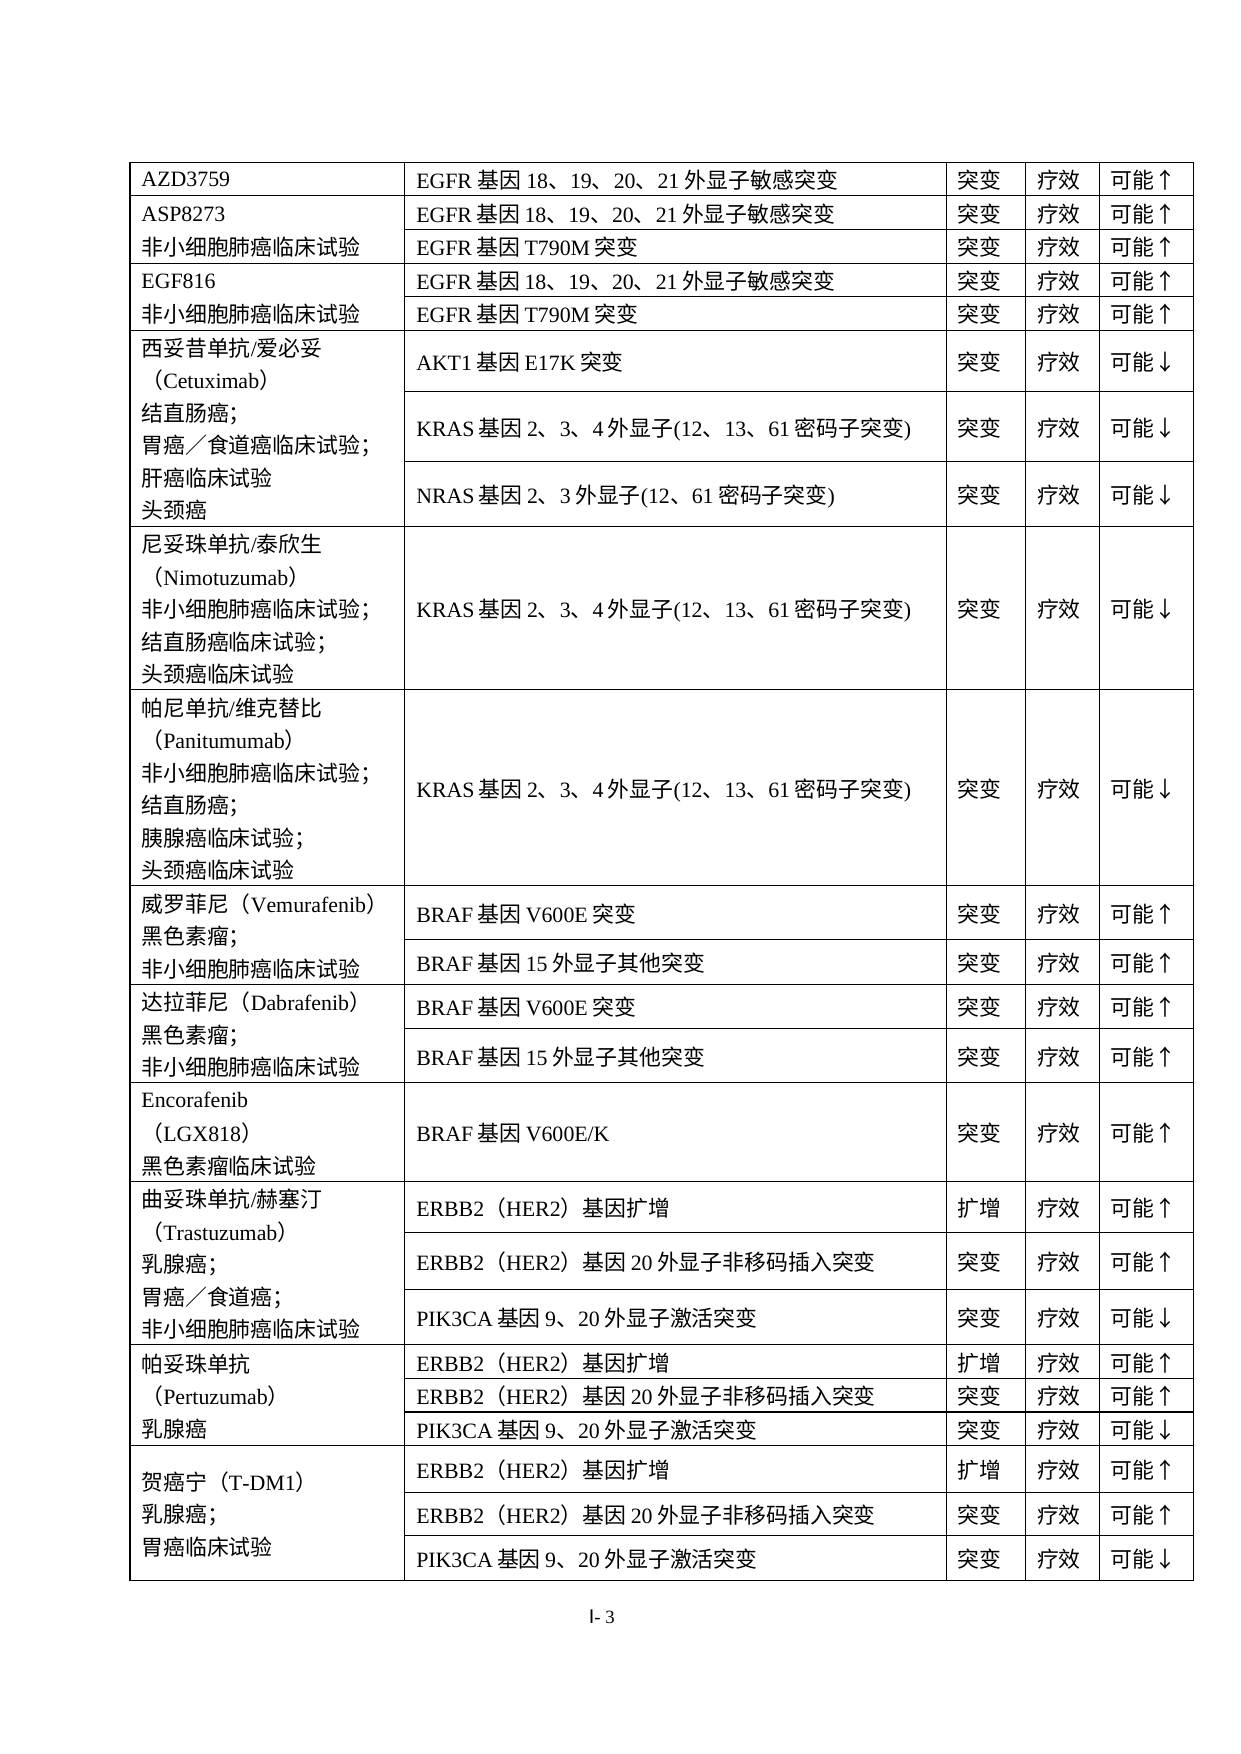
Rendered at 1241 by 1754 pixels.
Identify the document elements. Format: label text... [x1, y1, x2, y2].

table_cell 疗效 [1026, 297, 1099, 329]
table_cell 可能↑ [1100, 1446, 1193, 1492]
table_cell 突变 [947, 230, 1025, 262]
table_cell 疗效 [1026, 230, 1099, 262]
table_cell 扩增 [947, 1446, 1025, 1492]
table_cell 突变 [947, 297, 1025, 329]
table_cell 疗效 [1026, 527, 1099, 689]
table_cell EGFR基因T790M突变 [405, 297, 946, 329]
table_cell 疗效 [1026, 1345, 1099, 1378]
table_cell 可能↓ [1100, 1290, 1193, 1344]
table_cell AKT1基因E17K突变 [405, 331, 946, 391]
table_cell 可能↓ [1100, 331, 1193, 391]
table_cell 疗效 [1026, 985, 1099, 1027]
table_cell 突变 [947, 1413, 1025, 1445]
table_cell BRAF基因15外显子其他突变 [405, 940, 946, 984]
table_cell 扩增 [947, 1345, 1025, 1378]
table_cell 可能↑ [1100, 1493, 1193, 1535]
table_cell EGFR基因18、19、20、21外显子敏感突变 [405, 264, 946, 296]
table_cell 帕尼单抗/维克替比（Panitumumab） 非小细胞肺癌临床试验； 结直肠癌； 胰腺癌临床试验； 头颈癌临床试验 [131, 690, 404, 885]
table_cell AZD3759 [131, 163, 404, 195]
table_cell 西妥昔单抗/爱必妥 （Cetuximab） 结直肠癌； 胃癌／食道癌临床试验； 肝癌临床试验 头颈癌 [131, 331, 404, 526]
table_cell EGFR 基因 18、19、20、21 外显子敏感突变 [405, 163, 946, 195]
table_cell 突变 [947, 1379, 1025, 1411]
table_cell 突变 [947, 1493, 1025, 1535]
table_cell 疗效 [1026, 264, 1099, 296]
table_cell 疗效 [1026, 1493, 1099, 1535]
table_cell 突变 [947, 331, 1025, 391]
table_cell 疗效 [1026, 1290, 1099, 1344]
table_cell BRAF基因V600E/K [405, 1083, 946, 1181]
table_cell EGF816 非小细胞肺癌临床试验 [131, 264, 404, 329]
table_cell 疗效 [1026, 1029, 1099, 1082]
table_cell 疗效 [1026, 1182, 1099, 1232]
table_cell 突变 [947, 196, 1025, 229]
table_cell 突变 [947, 1290, 1025, 1344]
table_cell 可能↓ [1100, 1536, 1193, 1580]
table_cell NRAS基因2、3外显子(12、61密码子突变) [405, 462, 946, 526]
table_cell KRAS基因2、3、4外显子(12、13、61密码子突变) [405, 690, 946, 885]
table_cell BRAF基因15外显子其他突变 [405, 1029, 946, 1082]
table_cell 可能↑ [1100, 1182, 1193, 1232]
table_cell 突变 [947, 690, 1025, 885]
table_cell 可能↑ [1100, 1083, 1193, 1181]
table_cell 疗效 [1026, 1536, 1099, 1580]
table_cell 疗效 [1026, 886, 1099, 939]
table_cell 帕妥珠单抗（Pertuzumab） 乳腺癌 [131, 1345, 404, 1445]
table_cell 曲妥珠单抗/赫塞汀 （Trastuzumab） 乳腺癌； 胃癌／食道癌； 非小细胞肺癌临床试验 [131, 1182, 404, 1344]
table_cell 疗效 [1026, 1413, 1099, 1445]
table_cell BRAF基因V600E突变 [405, 985, 946, 1027]
table_cell 突变 [947, 1083, 1025, 1181]
table_cell 疗效 [1026, 392, 1099, 461]
table_cell 突变 [947, 1233, 1025, 1289]
table_cell 尼妥珠单抗/泰欣生（Nimotuzumab） 非小细胞肺癌临床试验； 结直肠癌临床试验； 头颈癌临床试验 [131, 527, 404, 689]
table_cell ERBB2（HER2）基因扩增 [405, 1446, 946, 1492]
table_cell 可能↑ [1100, 1029, 1193, 1082]
table_cell ERBB2（HER2）基因扩增 [405, 1345, 946, 1378]
table_cell 突变 [947, 985, 1025, 1027]
table_cell 突变 [947, 940, 1025, 984]
table_cell 可能↑ [1100, 230, 1193, 262]
table_cell 疗效 [1026, 1083, 1099, 1181]
table_cell EGFR基因18、19、20、21外显子敏感突变 [405, 196, 946, 229]
table_cell 突变 [947, 1536, 1025, 1580]
table_cell 可能↑ [1100, 886, 1193, 939]
table_cell 可能↑ [1100, 985, 1193, 1027]
table_cell 突变 [947, 527, 1025, 689]
table_cell 疗效 [1026, 331, 1099, 391]
table_cell ASP8273 非小细胞肺癌临床试验 [131, 196, 404, 262]
table_cell PIK3CA基因9、20外显子激活突变 [405, 1413, 946, 1445]
table_cell 扩增 [947, 1182, 1025, 1232]
table_cell 疗效 [1026, 690, 1099, 885]
table_cell 突变 [947, 886, 1025, 939]
table_cell 可能↓ [1100, 462, 1193, 526]
table_cell 贺癌宁（T-DM1） 乳腺癌； 胃癌临床试验 [131, 1446, 404, 1580]
table_cell 疗效 [1026, 940, 1099, 984]
table_cell 疗效 [1026, 1446, 1099, 1492]
table_cell 可能↑ [1100, 1379, 1193, 1411]
table_cell ERBB2（HER2）基因20外显子非移码插入突变 [405, 1493, 946, 1535]
table_cell 疗效 [1026, 1233, 1099, 1289]
table_cell 疗效 [1026, 196, 1099, 229]
table_cell 疗效 [1026, 163, 1099, 195]
table_cell ERBB2（HER2）基因扩增 [405, 1182, 946, 1232]
table_cell BRAF基因V600E突变 [405, 886, 946, 939]
table_cell 可能↑ [1100, 163, 1193, 195]
table_cell PIK3CA基因9、20外显子激活突变 [405, 1290, 946, 1344]
table_cell 可能↑ [1100, 1233, 1193, 1289]
table_cell ERBB2（HER2）基因20外显子非移码插入突变 [405, 1379, 946, 1411]
table_cell 可能↑ [1100, 940, 1193, 984]
table_cell 可能↓ [1100, 690, 1193, 885]
table_cell KRAS基因2、3、4外显子(12、13、61密码子突变) [405, 392, 946, 461]
table_cell 突变 [947, 264, 1025, 296]
table_cell 可能↓ [1100, 392, 1193, 461]
table_cell 可能↑ [1100, 264, 1193, 296]
table_cell 可能↑ [1100, 297, 1193, 329]
table_cell 突变 [947, 163, 1025, 195]
table_cell 可能↓ [1100, 527, 1193, 689]
table_cell 疗效 [1026, 462, 1099, 526]
table_cell 疗效 [1026, 1379, 1099, 1411]
table_cell 突变 [947, 392, 1025, 461]
table_cell EGFR基因T790M突变 [405, 230, 946, 262]
table_cell ERBB2（HER2）基因20外显子非移码插入突变 [405, 1233, 946, 1289]
table_cell 可能↑ [1100, 1345, 1193, 1378]
table_cell 威罗菲尼（Vemurafenib） 黑色素瘤； 非小细胞肺癌临床试验 [131, 886, 404, 984]
table_cell Encorafenib （LGX818） 黑色素瘤临床试验 [131, 1083, 404, 1181]
table_cell PIK3CA基因9、20外显子激活突变 [405, 1536, 946, 1580]
table_cell KRAS基因2、3、4外显子(12、13、61密码子突变) [405, 527, 946, 689]
table_cell 可能↓ [1100, 1413, 1193, 1445]
table_cell 突变 [947, 462, 1025, 526]
table_cell 突变 [947, 1029, 1025, 1082]
table_cell 达拉菲尼（Dabrafenib） 黑色素瘤； 非小细胞肺癌临床试验 [131, 985, 404, 1082]
table_cell 可能↑ [1100, 196, 1193, 229]
